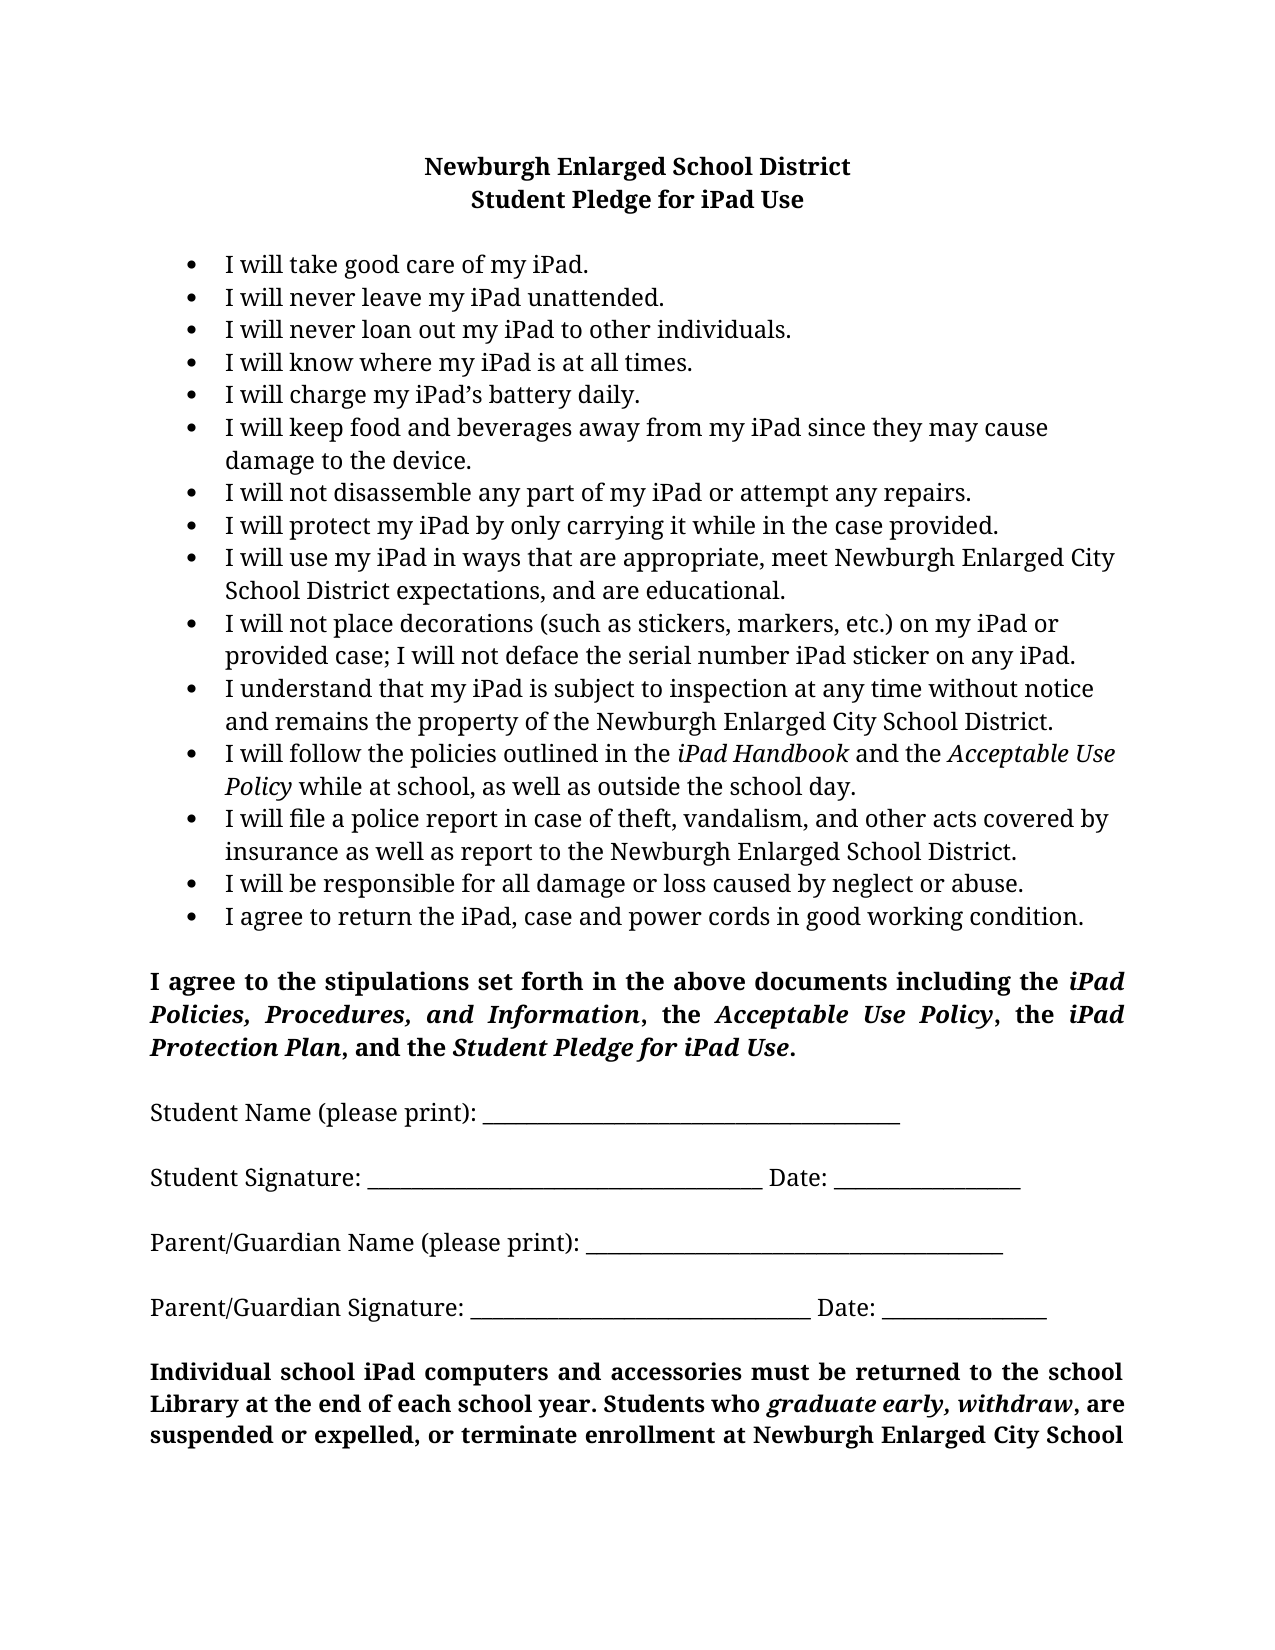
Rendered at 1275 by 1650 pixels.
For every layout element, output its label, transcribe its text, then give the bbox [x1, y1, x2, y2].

list I agree to return the iPad, case and power cords in good working condition. [187, 900, 1125, 932]
text Newburgh Enlarged School District [150, 150, 1125, 183]
list I will protect my iPad by only carrying it while in the case provided. [187, 509, 1125, 541]
list I will charge my iPad’s battery daily. [187, 378, 1125, 411]
list I will keep food and beverages away from my iPad since they may cause damage to the device. [187, 411, 1125, 476]
list I will never loan out my iPad to other individuals. [187, 313, 1125, 346]
list I will not place decorations (such as stickers, markers, etc.) on my iPad or provided case; I will not deface the serial number iPad sticker on any iPad. [187, 606, 1125, 672]
list I understand that my iPad is subject to inspection at any time without notice and remains the property of the Newburgh Enlarged City School District. [187, 672, 1125, 737]
list I will not disassemble any part of my iPad or attempt any repairs. [187, 476, 1125, 509]
text I agree to the stipulations set forth in the above documents including the iPad Policies, Procedures, and Information, the Acceptable Use Policy, the iPad Protection Plan, and the Student Pledge for iPad Use. [150, 965, 1125, 1063]
text Student Signature: ____________________________________ Date: _________________ [150, 1161, 1125, 1193]
list I will use my iPad in ways that are appropriate, meet Newburgh Enlarged City School District expectations, and are educational. [187, 541, 1125, 606]
list I will file a police report in case of theft, vandalism, and other acts covered by insurance as well as report to the Newburgh Enlarged School District. [187, 802, 1125, 867]
list I will be responsible for all damage or loss caused by neglect or abuse. [187, 867, 1125, 900]
text Student Name (please print): ______________________________________ [150, 1096, 1125, 1128]
list I will know where my iPad is at all times. [187, 346, 1125, 378]
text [150, 1356, 1125, 1450]
list I will follow the policies outlined in the iPad Handbook and the Acceptable Use Policy while at school, as well as outside the school day. [187, 737, 1125, 802]
text Parent/Guardian Signature: _______________________________ Date: _______________ [150, 1291, 1125, 1324]
list I will take good care of my iPad. [187, 248, 1125, 280]
text Parent/Guardian Name (please print): ______________________________________ [150, 1226, 1125, 1258]
list I will never leave my iPad unattended. [187, 280, 1125, 313]
text Student Pledge for iPad Use [150, 183, 1125, 215]
